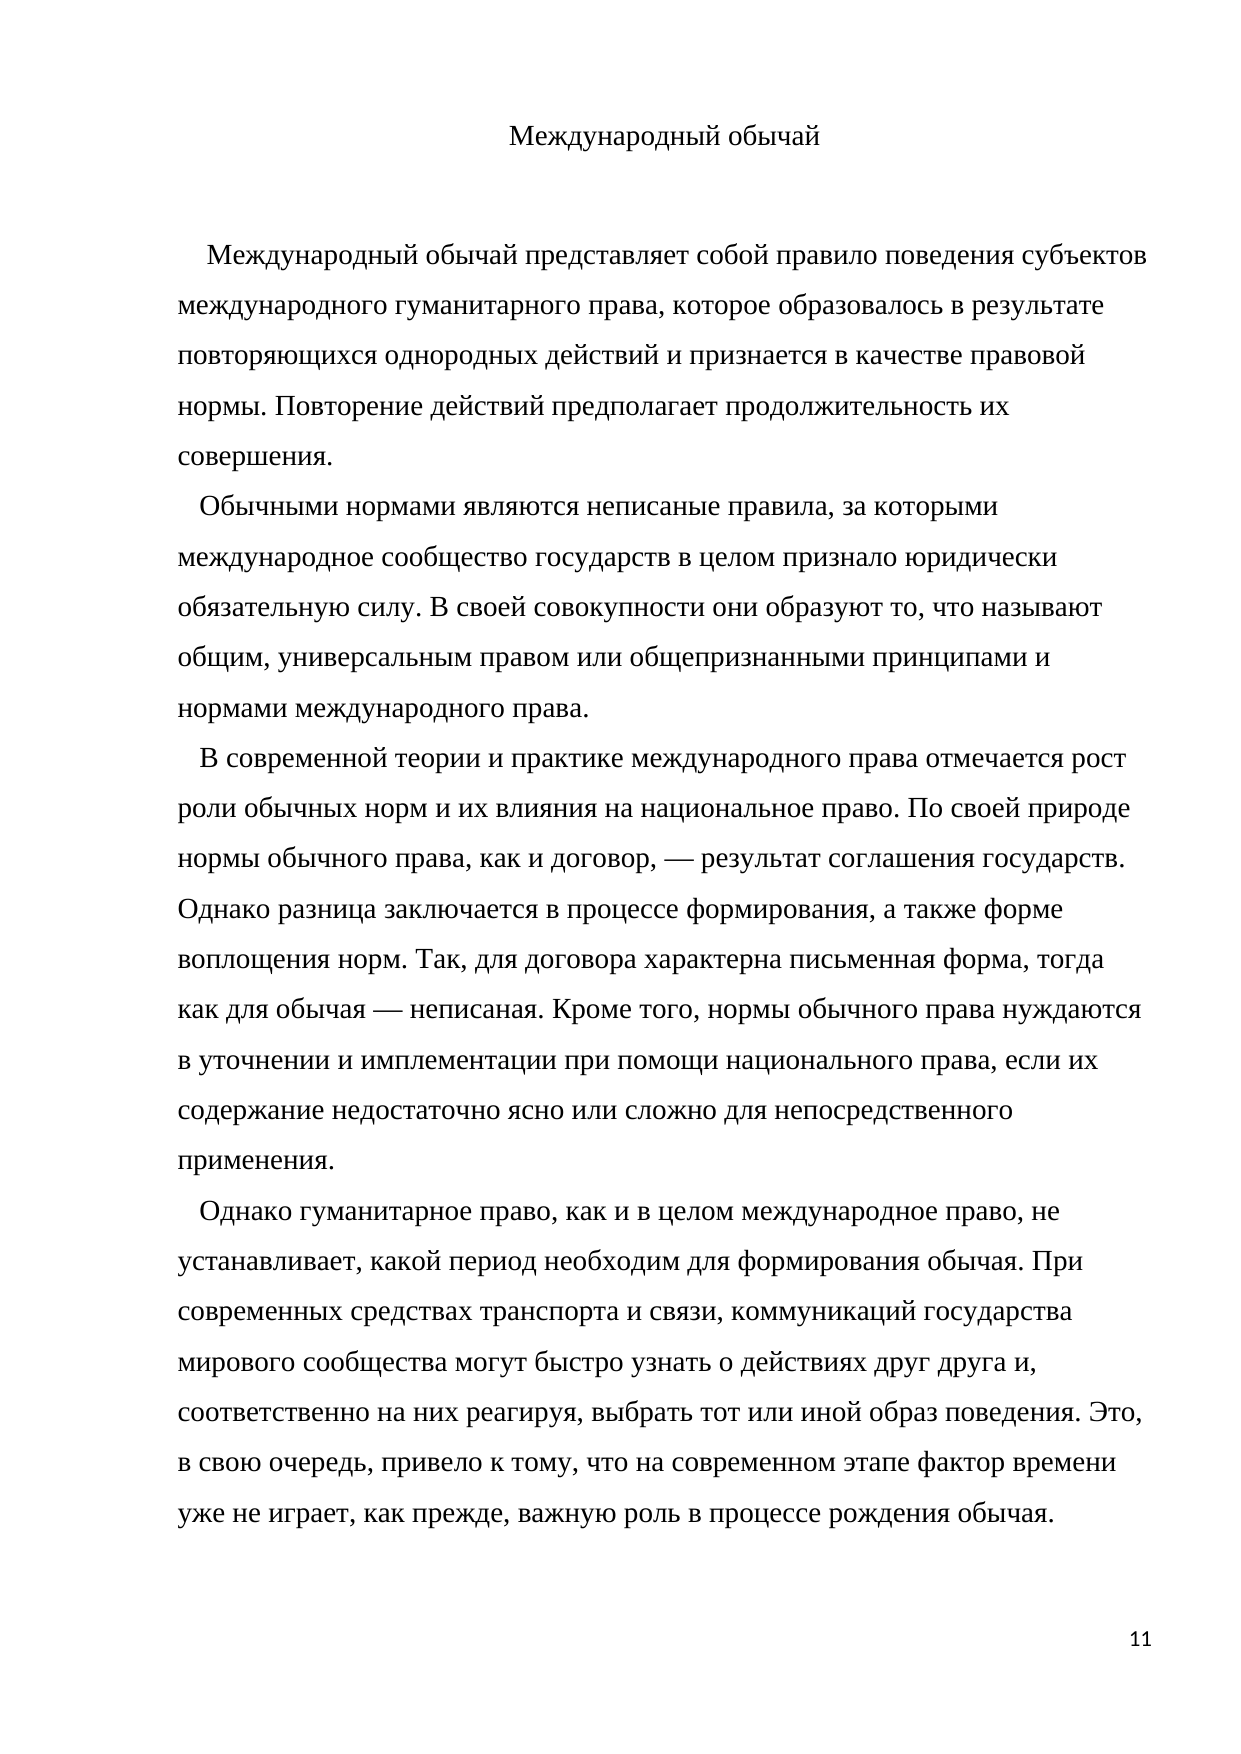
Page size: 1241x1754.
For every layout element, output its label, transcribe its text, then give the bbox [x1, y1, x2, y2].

text Однако гуманитарное право, как и в целом международное право, не устанавливает, какой период необходим для формирования обычая. При современных средствах транспорта и связи, коммуникаций государства мирового сообщества могут быстро узнать о действиях друг друга и, соответственно на них реагируя, выбрать тот или иной образ поведения. Это, в свою очередь, привело к тому, что на современном этапе фактор времени уже не играет, как прежде, важную роль в процессе рождения обычая. [177, 1193, 1152, 1528]
text Международный обычай представляет собой правило поведения субъектов международного гуманитарного права, которое образовалось в результате повторяющихся однородных действий и признается в качестве правовой нормы. Повторение действий предполагает продолжительность их совершения. [177, 237, 1152, 472]
text Обычными нормами являются неписаные правила, за которыми международное сообщество государств в целом признало юридически обязательную силу. В своей совокупности они образуют то, что называют общим, универсальным правом или общепризнанными принципами и нормами международного права. [177, 488, 1152, 723]
text Международный обычай [177, 118, 1152, 152]
text В современной теории и практике международного права отмечается рост роли обычных норм и их влияния на национальное право. По своей природе нормы обычного права, как и договор, — результат соглашения государств. Однако разница заключается в процессе формирования, а также форме воплощения норм. Так, для договора характерна письменная форма, тогда как для обычая — неписаная. Кроме того, нормы обычного права нуждаются в уточнении и имплементации при помощи национального права, если их содержание недостаточно ясно или сложно для непосредственного применения. [177, 740, 1152, 1176]
